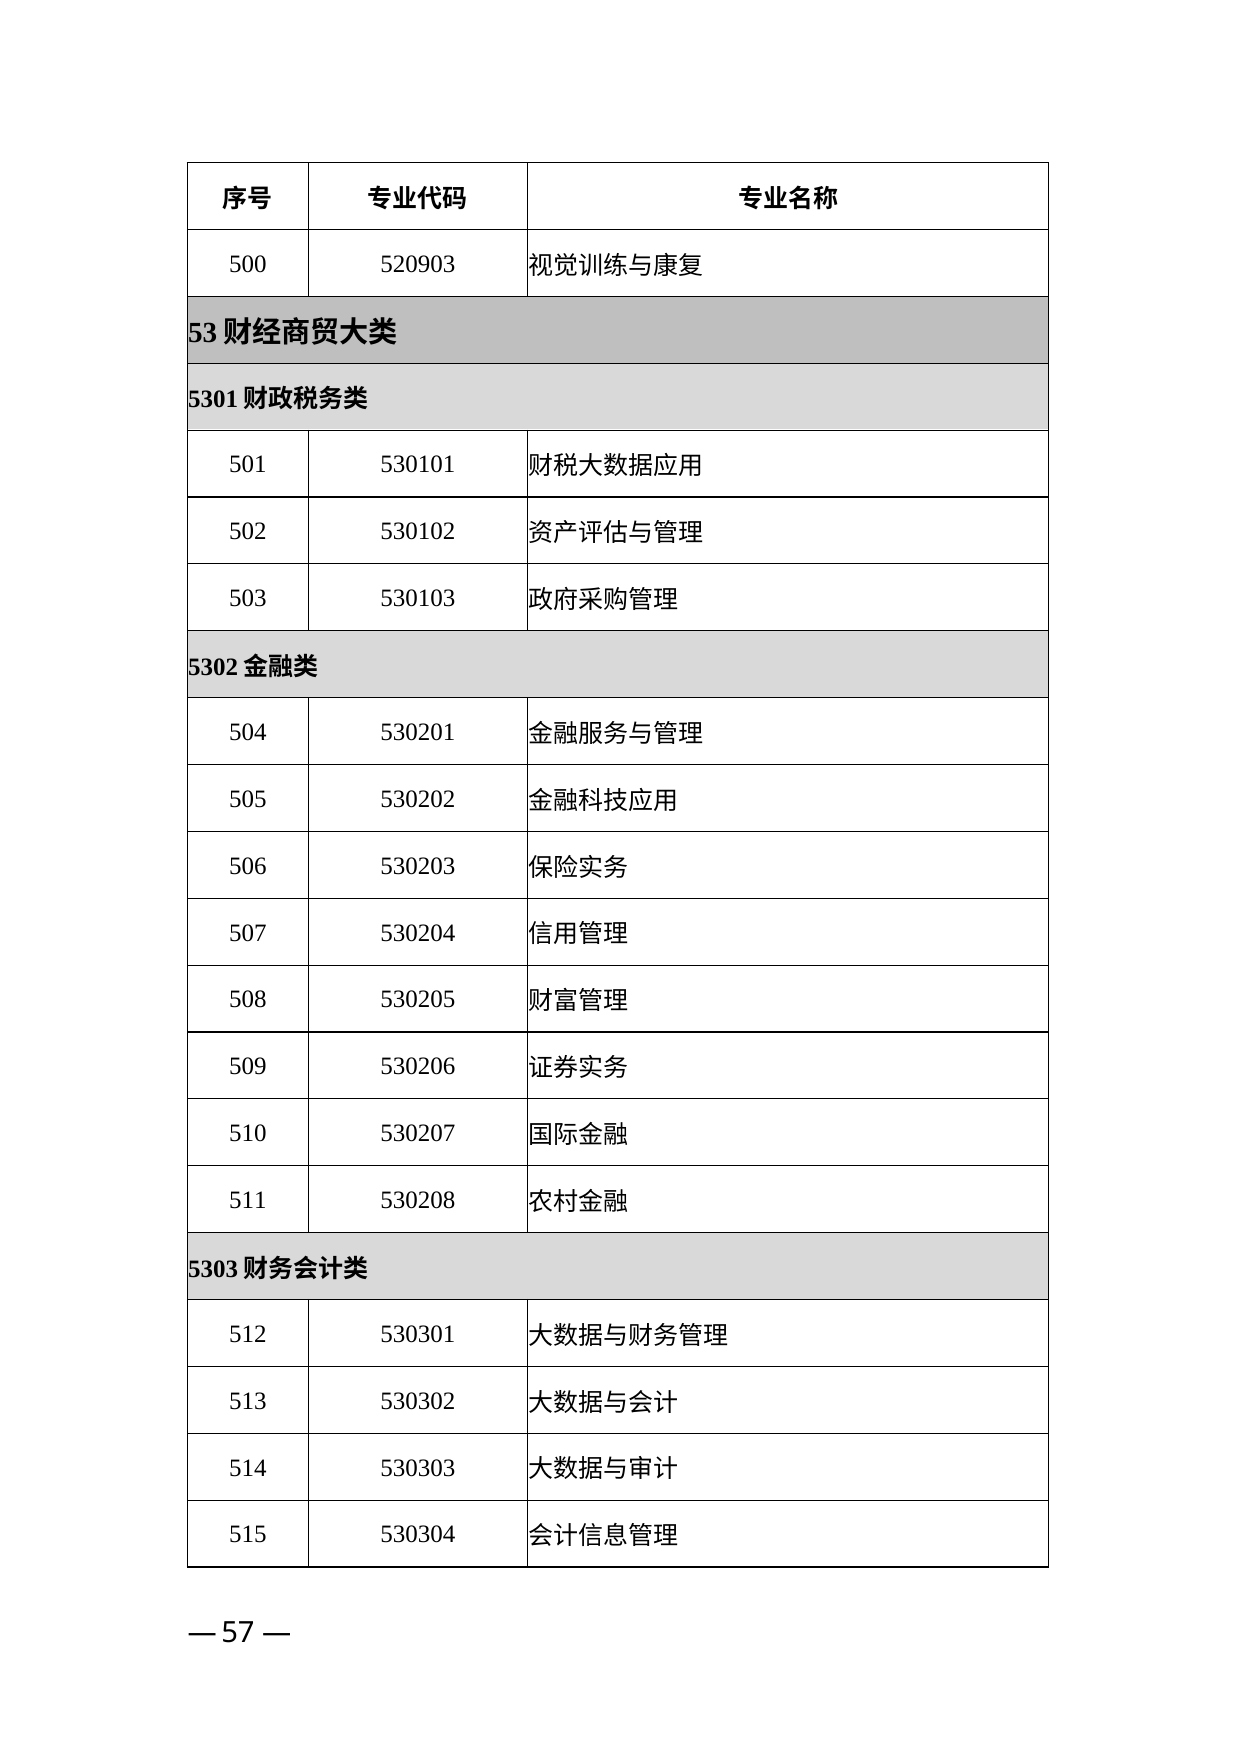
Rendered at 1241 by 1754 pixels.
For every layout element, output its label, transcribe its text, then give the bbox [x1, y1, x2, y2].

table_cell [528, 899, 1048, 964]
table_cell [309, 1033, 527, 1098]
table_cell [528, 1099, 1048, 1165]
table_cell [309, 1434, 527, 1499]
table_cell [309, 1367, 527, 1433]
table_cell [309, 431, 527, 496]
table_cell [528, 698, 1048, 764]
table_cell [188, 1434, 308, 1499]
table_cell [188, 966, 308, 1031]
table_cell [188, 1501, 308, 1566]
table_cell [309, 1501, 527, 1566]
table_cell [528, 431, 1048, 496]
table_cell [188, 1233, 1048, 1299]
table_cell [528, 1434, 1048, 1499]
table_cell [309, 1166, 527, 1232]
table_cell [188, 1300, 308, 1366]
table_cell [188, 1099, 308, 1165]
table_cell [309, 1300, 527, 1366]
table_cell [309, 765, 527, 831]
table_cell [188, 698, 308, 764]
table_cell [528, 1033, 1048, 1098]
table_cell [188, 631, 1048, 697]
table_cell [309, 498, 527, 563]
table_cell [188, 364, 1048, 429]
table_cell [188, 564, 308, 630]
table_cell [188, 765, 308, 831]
table_header 专业名称 [528, 163, 1048, 229]
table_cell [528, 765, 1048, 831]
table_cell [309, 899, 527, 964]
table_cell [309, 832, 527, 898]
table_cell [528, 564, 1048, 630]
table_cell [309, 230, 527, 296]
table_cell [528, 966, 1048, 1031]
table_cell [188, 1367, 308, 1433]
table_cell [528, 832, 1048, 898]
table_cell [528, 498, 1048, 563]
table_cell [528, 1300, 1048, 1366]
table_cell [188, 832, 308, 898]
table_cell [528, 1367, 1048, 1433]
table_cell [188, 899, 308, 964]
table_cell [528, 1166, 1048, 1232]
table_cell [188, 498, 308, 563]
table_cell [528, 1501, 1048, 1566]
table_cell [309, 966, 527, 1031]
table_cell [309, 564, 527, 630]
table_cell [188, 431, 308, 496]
table_header 专业代码 [309, 163, 527, 229]
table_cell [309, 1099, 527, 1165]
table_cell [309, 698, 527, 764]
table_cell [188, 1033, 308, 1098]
table_header 序号 [188, 163, 308, 229]
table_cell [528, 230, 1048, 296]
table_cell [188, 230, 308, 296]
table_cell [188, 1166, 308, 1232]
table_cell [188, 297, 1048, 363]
